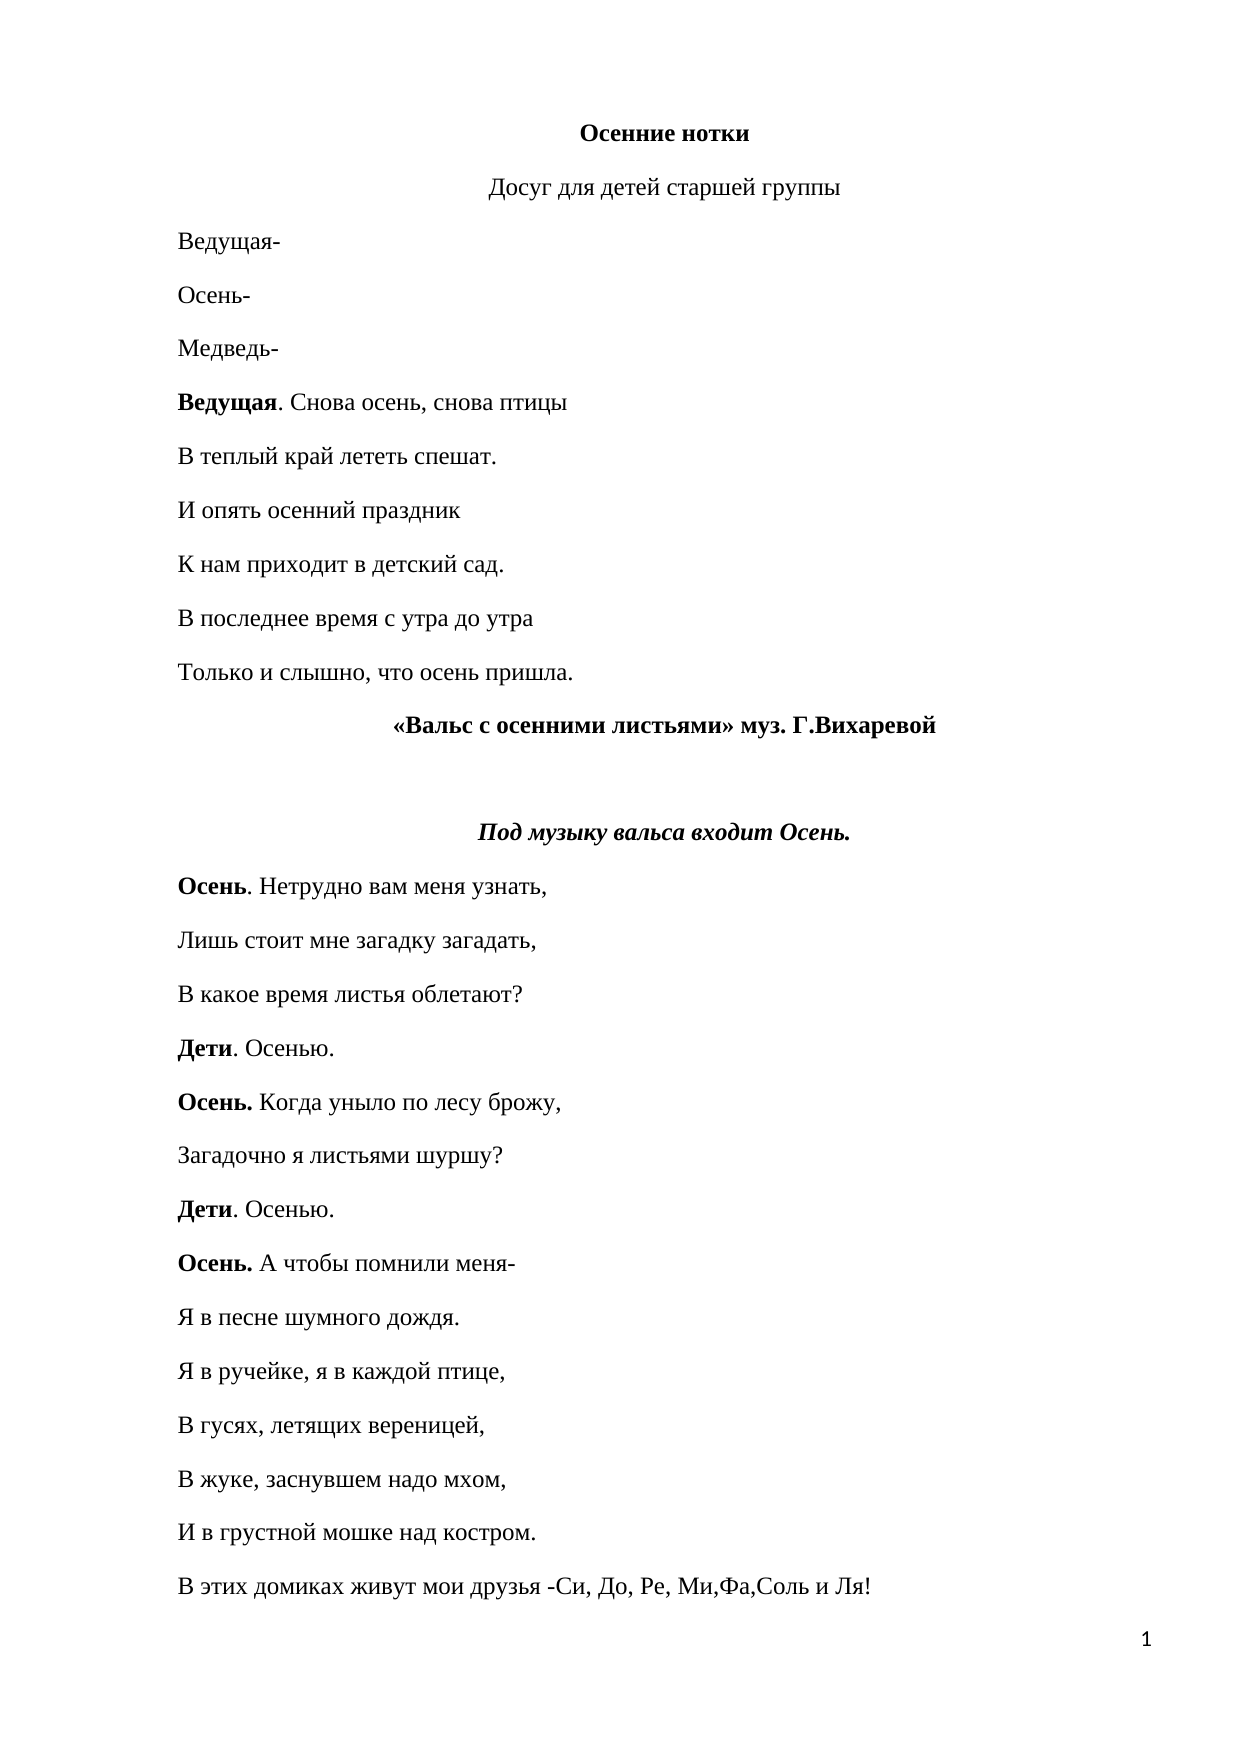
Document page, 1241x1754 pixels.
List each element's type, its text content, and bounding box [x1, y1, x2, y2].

text Под музыку вальса входит Осень. [177, 817, 1152, 846]
text Ведущая- [177, 226, 1152, 254]
text И опять осенний праздник [177, 495, 1152, 524]
text Досуг для детей старшей группы [177, 172, 1152, 201]
text В жуке, заснувшем надо мхом, [177, 1464, 1152, 1492]
text Я в песне шумного дождя. [177, 1302, 1152, 1331]
text Осень- [177, 280, 1152, 308]
text К нам приходит в детский сад. [177, 549, 1152, 578]
text «Вальс с осенними листьями» муз. Г.Вихаревой [177, 711, 1152, 739]
text Дети. Осенью. [177, 1194, 1152, 1223]
text Лишь стоит мне загадку загадать, [177, 925, 1152, 954]
text В последнее время с утра до утра [177, 603, 1152, 632]
text Осенние нотки [177, 118, 1152, 147]
text Дети. Осенью. [177, 1033, 1152, 1062]
text В какое время листья облетают? [177, 979, 1152, 1008]
text Только и слышно, что осень пришла. [177, 657, 1152, 685]
text Осень. Когда уныло по лесу брожу, [177, 1087, 1152, 1115]
text В теплый край лететь спешат. [177, 441, 1152, 470]
text Я в ручейке, я в каждой птице, [177, 1356, 1152, 1385]
text Ведущая. Снова осень, снова птицы [177, 387, 1152, 416]
text В гусях, летящих вереницей, [177, 1410, 1152, 1438]
text Медведь- [177, 333, 1152, 362]
text Осень. Нетрудно вам меня узнать, [177, 871, 1152, 900]
text И в грустной мошке над костром. [177, 1517, 1152, 1546]
text Загадочно я листьями шуршу? [177, 1141, 1152, 1169]
text В этих домиках живут мои друзья -Си, До, Ре, Ми,Фа,Соль и Ля! [177, 1571, 1152, 1600]
text Осень. А чтобы помнили меня- [177, 1248, 1152, 1277]
